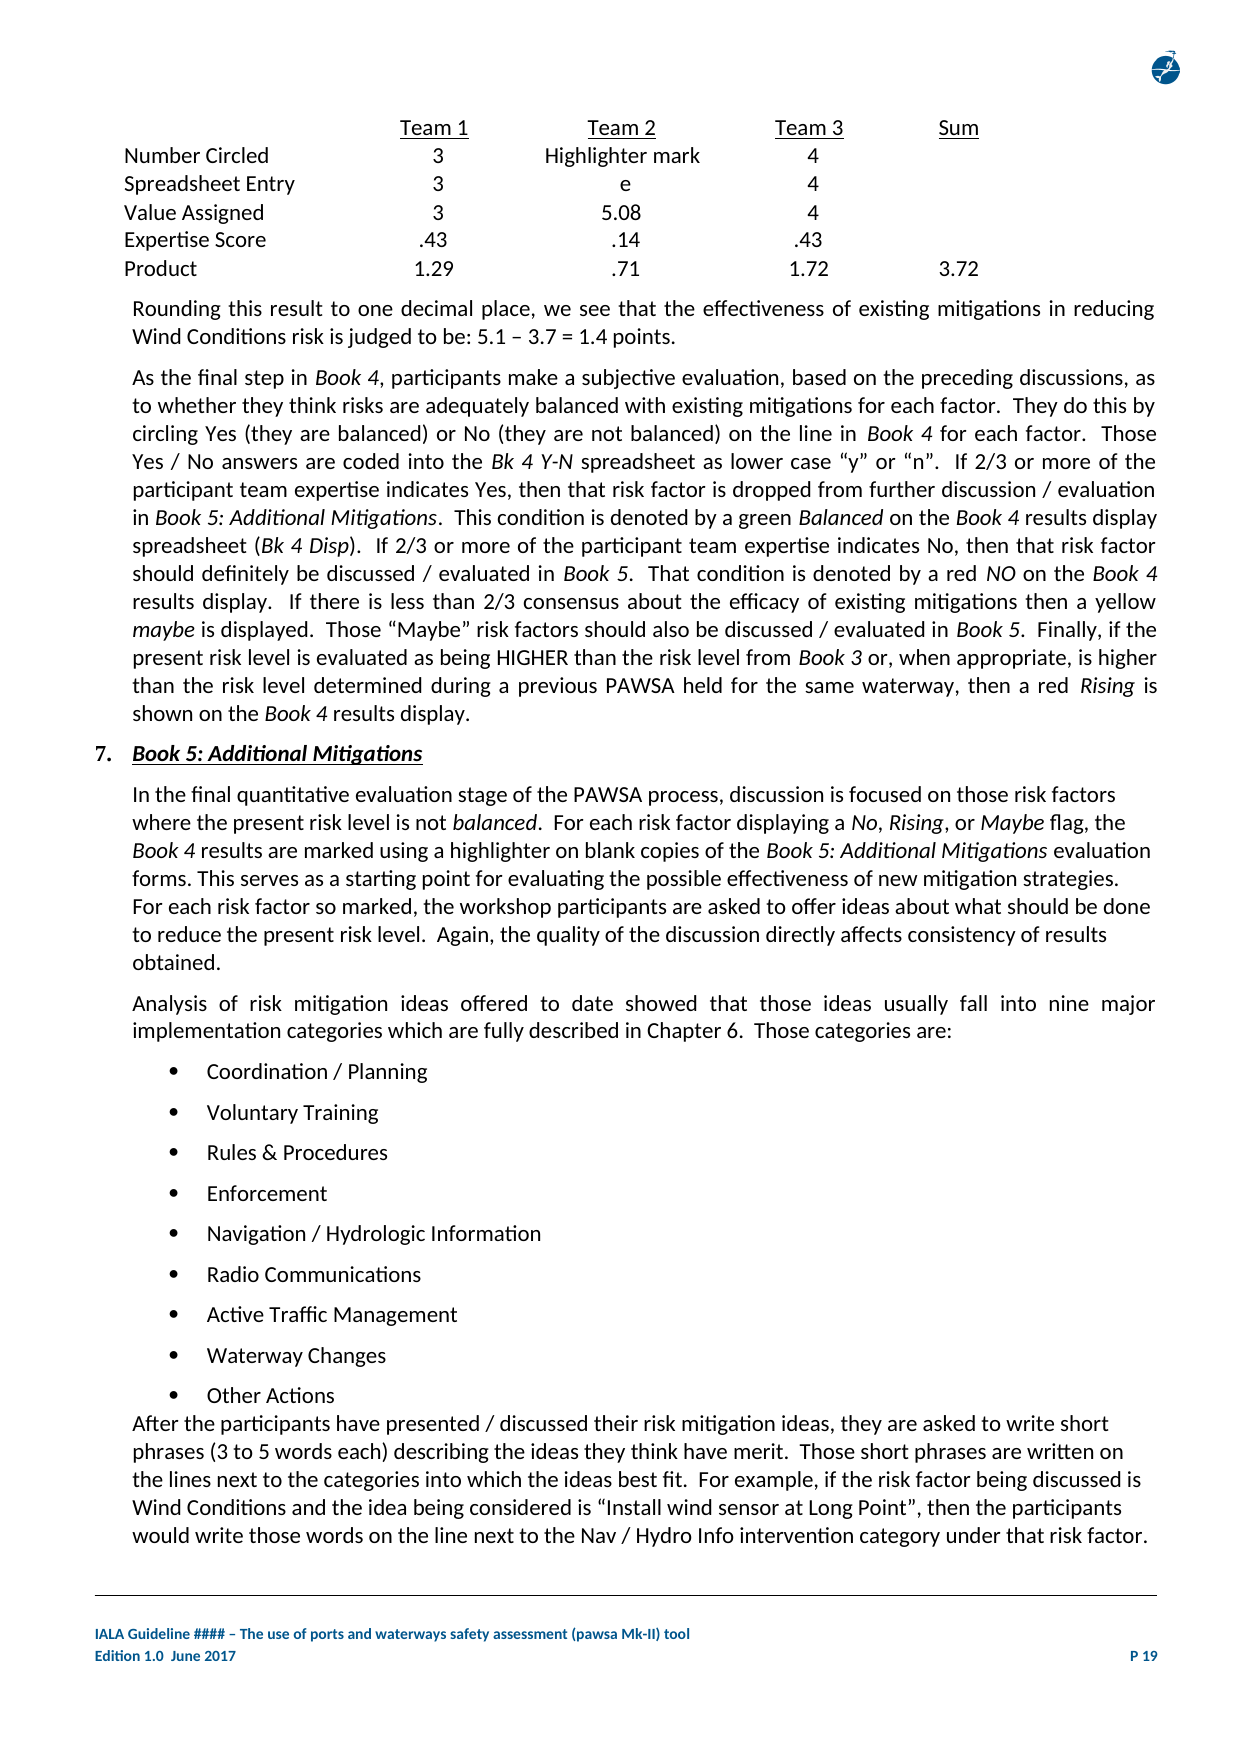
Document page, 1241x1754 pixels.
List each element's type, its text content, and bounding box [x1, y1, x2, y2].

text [132, 1409, 1157, 1549]
text Rounding this result to one decimal place, we see that the effectiveness of existing mitigations in reducing Wind Conditions risk is judged to be: 5.1 – 3.7 = 1.4 points. [132, 294, 1157, 350]
list Book 5: Additional Mitigations [94, 739, 1157, 767]
text In the final quantitative evaluation stage of the PAWSA process, discussion is focused on those risk factors where the present risk level is not balanced. For each risk factor displaying a No, Rising, or Maybe flag, the Book 4 results are marked using a highlighter on blank copies of the Book 5: Additional Mitigations evaluation forms. This serves as a starting point for evaluating the possible effectiveness of new mitigation strategies. For each risk factor so marked, the workshop participants are asked to offer ideas about what should be done to reduce the present risk level. Again, the quality of the discussion directly affects consistency of results obtained. [132, 780, 1157, 976]
text Expertise Score .43 .14 .43 [124, 226, 1157, 254]
text Product 1.29 .71 1.72 3.72 [124, 254, 1157, 282]
picture [1120, 0, 1239, 119]
list Active Traffic Management [169, 1300, 1157, 1328]
text Team 1 Team 2 Team 3 Sum [124, 113, 1157, 142]
list Navigation / Hydrologic Information [169, 1219, 1157, 1247]
list Radio Communications [169, 1260, 1157, 1288]
list Waterway Changes [169, 1341, 1157, 1369]
text As the final step in Book 4, participants make a subjective evaluation, based on the preceding discussions, as to whether they think risks are adequately balanced with existing mitigations for each factor. They do this by circling Yes (they are balanced) or No (they are not balanced) on the line in Book 4 for each factor. Those Yes / No answers are coded into the Bk 4 Y-N spreadsheet as lower case “y” or “n”. If 2/3 or more of the participant team expertise indicates Yes, then that risk factor is dropped from further discussion / evaluation in Book 5: Additional Mitigations. This condition is denoted by a green Balanced on the Book 4 results display spreadsheet (Bk 4 Disp). If 2/3 or more of the participant team expertise indicates No, then that risk factor should definitely be discussed / evaluated in Book 5. That condition is denoted by a red NO on the Book 4 results display. If there is less than 2/3 consensus about the efficacy of existing mitigations then a yellow maybe is displayed. Those “Maybe” risk factors should also be discussed / evaluated in Book 5. Finally, if the present risk level is evaluated as being HIGHER than the risk level from Book 3 or, when appropriate, is higher than the risk level determined during a previous PAWSA held for the same waterway, then a red Rising is shown on the Book 4 results display. [132, 363, 1157, 727]
list Coordination / Planning [169, 1057, 1157, 1085]
list Rules & Procedures [169, 1138, 1157, 1166]
text Spreadsheet Entry 3 e 4 [124, 169, 1157, 198]
list Enforcement [169, 1179, 1157, 1207]
text Value Assigned 3 5.08 4 [124, 198, 1157, 226]
list Voluntary Training [169, 1098, 1157, 1126]
text Analysis of risk mitigation ideas offered to date showed that those ideas usually fall into nine major implementation categories which are fully described in Chapter 6. Those categories are: [132, 989, 1157, 1045]
list Other Actions [169, 1381, 1157, 1409]
text Number Circled 3 Highlighter mark 4 [124, 142, 1157, 169]
